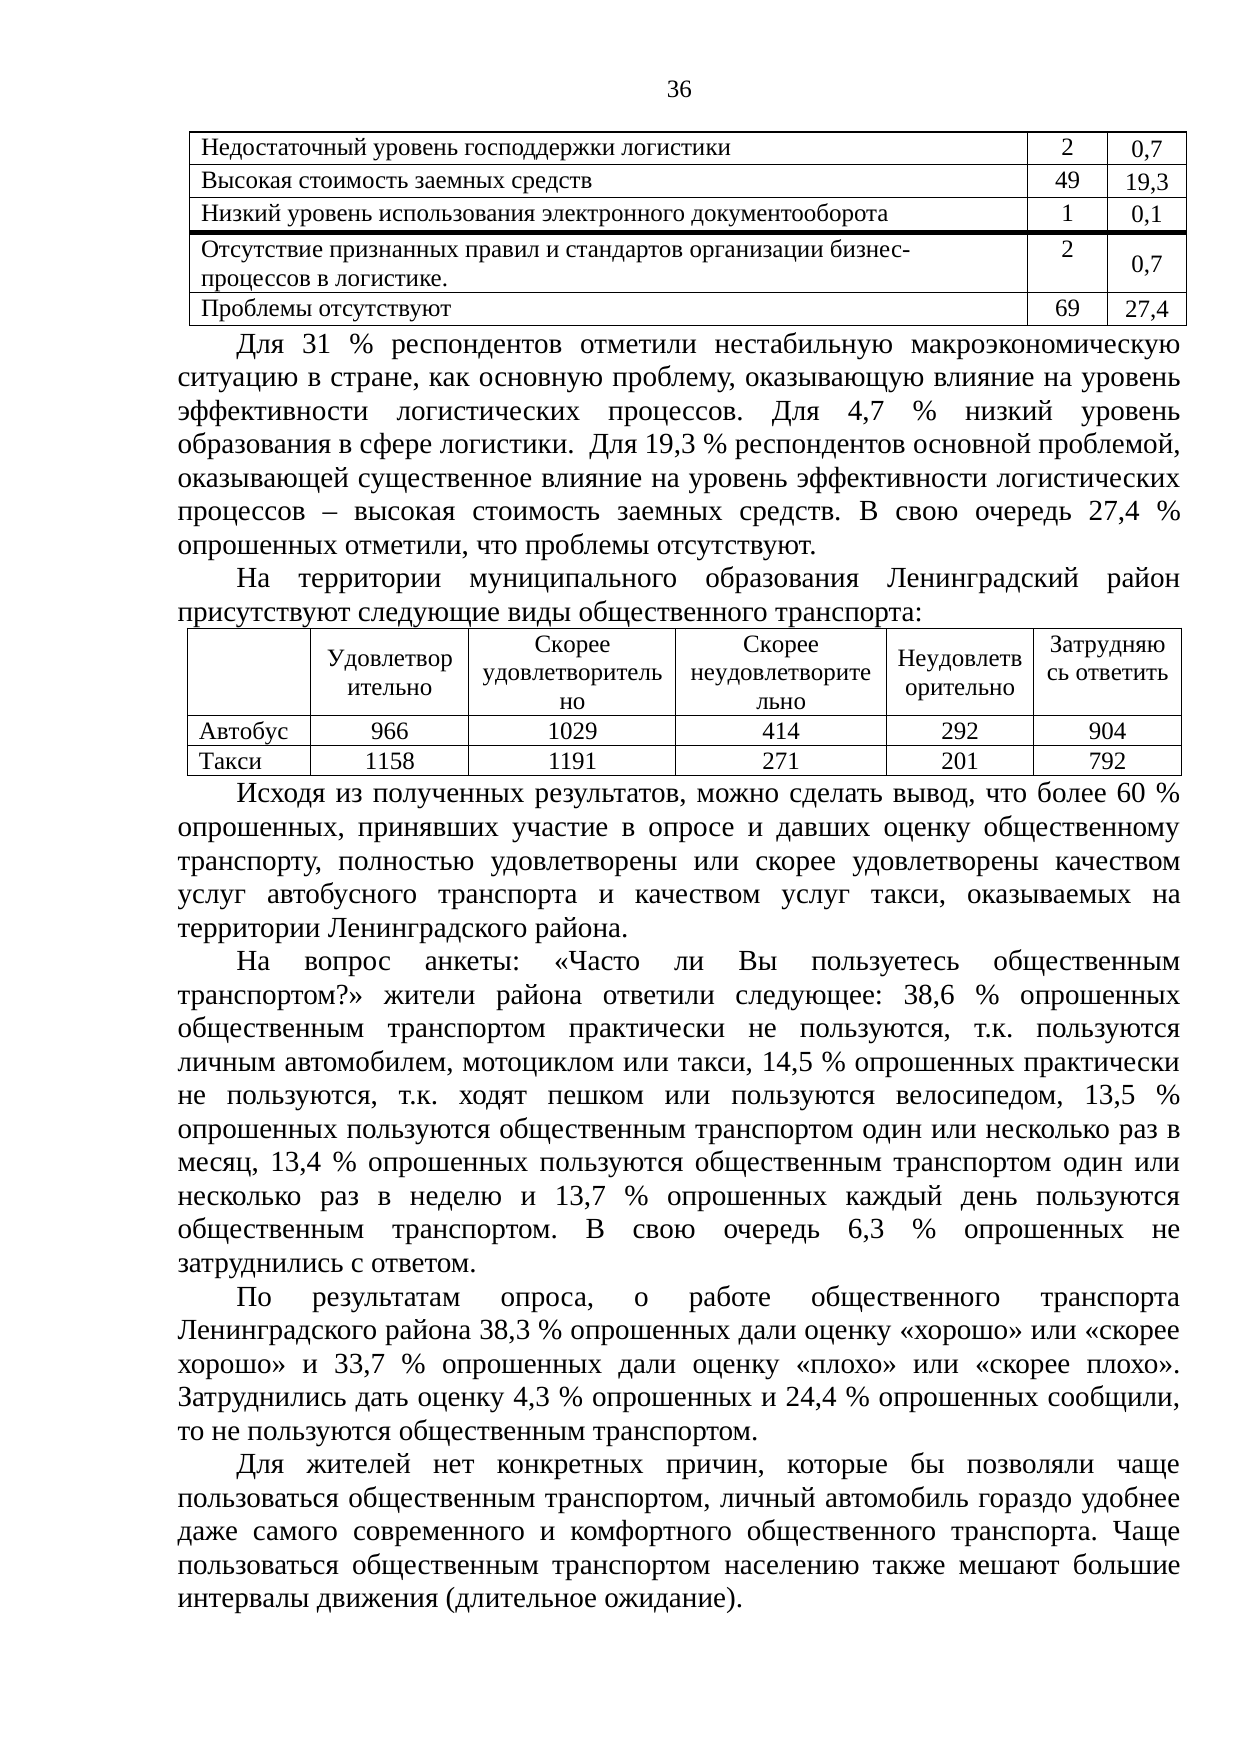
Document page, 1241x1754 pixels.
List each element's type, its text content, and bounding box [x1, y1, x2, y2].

table_cell 1 [1028, 198, 1107, 230]
table_cell 49 [1028, 165, 1107, 197]
table_cell 1191 [469, 746, 675, 774]
table_cell 271 [676, 746, 886, 774]
table_cell 1029 [469, 716, 675, 745]
table_cell 2 [1028, 235, 1107, 292]
table_cell 966 [311, 716, 468, 745]
table_cell 1158 [311, 746, 468, 774]
table_header Затрудняюсь ответить [1034, 629, 1181, 715]
text На территории муниципального образования Ленинградский район присутствуют следующие виды общественного транспорта: [177, 561, 1181, 628]
text Для 31 % респондентов отметили нестабильную макроэкономическую ситуацию в стране, как основную проблему, оказывающую влияние на уровень эффективности логистических процессов. Для 4,7 % низкий уровень образования в сфере логистики. Для 19,3 % респондентов основной проблемой, оказывающей существенное влияние на уровень эффективности логистических процессов – высокая стоимость заемных средств. В свою очередь 27,4 % опрошенных отметили, что проблемы отсутствуют. [177, 326, 1181, 561]
table_cell 201 [887, 746, 1033, 774]
table_cell 27,4 [1108, 293, 1186, 325]
table_header [188, 629, 310, 715]
table_cell 69 [1028, 293, 1107, 325]
text Для жителей нет конкретных причин, которые бы позволяли чаще пользоваться общественным транспортом, личный автомобиль гораздо удобнее даже самого современного и комфортного общественного транспорта. Чаще пользоваться общественным транспортом населению также мешают большие интервалы движения (длительное ожидание). [177, 1446, 1181, 1614]
table_cell Проблемы отсутствуют [190, 293, 1027, 325]
table_header Удовлетворительно [311, 629, 468, 715]
table_cell Низкий уровень использования электронного документооборота [190, 198, 1027, 230]
text Исходя из полученных результатов, можно сделать вывод, что более 60 % опрошенных, принявших участие в опросе и давших оценку общественному транспорту, полностью удовлетворены или скорее удовлетворены качеством услуг автобусного транспорта и качеством услуг такси, оказываемых на территории Ленинградского района. [177, 776, 1181, 943]
table_cell Недостаточный уровень господдержки логистики [190, 133, 1027, 164]
table_cell 19,3 [1108, 165, 1186, 197]
table_cell 904 [1034, 716, 1181, 745]
table_cell 0,7 [1108, 133, 1186, 164]
table_cell Отсутствие признанных правил и стандартов организации бизнес-процессов в логистике. [190, 235, 1027, 292]
table_header Скорее удовлетворительно [469, 629, 675, 715]
table_cell 292 [887, 716, 1033, 745]
table_cell Автобус [188, 716, 310, 745]
table_cell 0,1 [1108, 198, 1186, 230]
table_cell 2 [1028, 133, 1107, 164]
table_header Неудовлетворительно [887, 629, 1033, 715]
table_cell 414 [676, 716, 886, 745]
table_header Скорее неудовлетворительно [676, 629, 886, 715]
table_cell Такси [188, 746, 310, 774]
table_cell 0,7 [1108, 235, 1186, 292]
table_cell Высокая стоимость заемных средств [190, 165, 1027, 197]
table_cell 792 [1034, 746, 1181, 774]
text По результатам опроса, о работе общественного транспорта Ленинградского района 38,3 % опрошенных дали оценку «хорошо» или «скорее хорошо» и 33,7 % опрошенных дали оценку «плохо» или «скорее плохо». Затруднились дать оценку 4,3 % опрошенных и 24,4 % опрошенных сообщили, то не пользуются общественным транспортом. [177, 1279, 1181, 1446]
text На вопрос анкеты: «Часто ли Вы пользуетесь общественным транспортом?» жители района ответили следующее: 38,6 % опрошенных общественным транспортом практически не пользуются, т.к. пользуются личным автомобилем, мотоциклом или такси, 14,5 % опрошенных практически не пользуются, т.к. ходят пешком или пользуются велосипедом, 13,5 % опрошенных пользуются общественным транспортом один или несколько раз в месяц, 13,4 % опрошенных пользуются общественным транспортом один или несколько раз в неделю и 13,7 % опрошенных каждый день пользуются общественным транспортом. В свою очередь 6,3 % опрошенных не затруднились с ответом. [177, 943, 1181, 1279]
